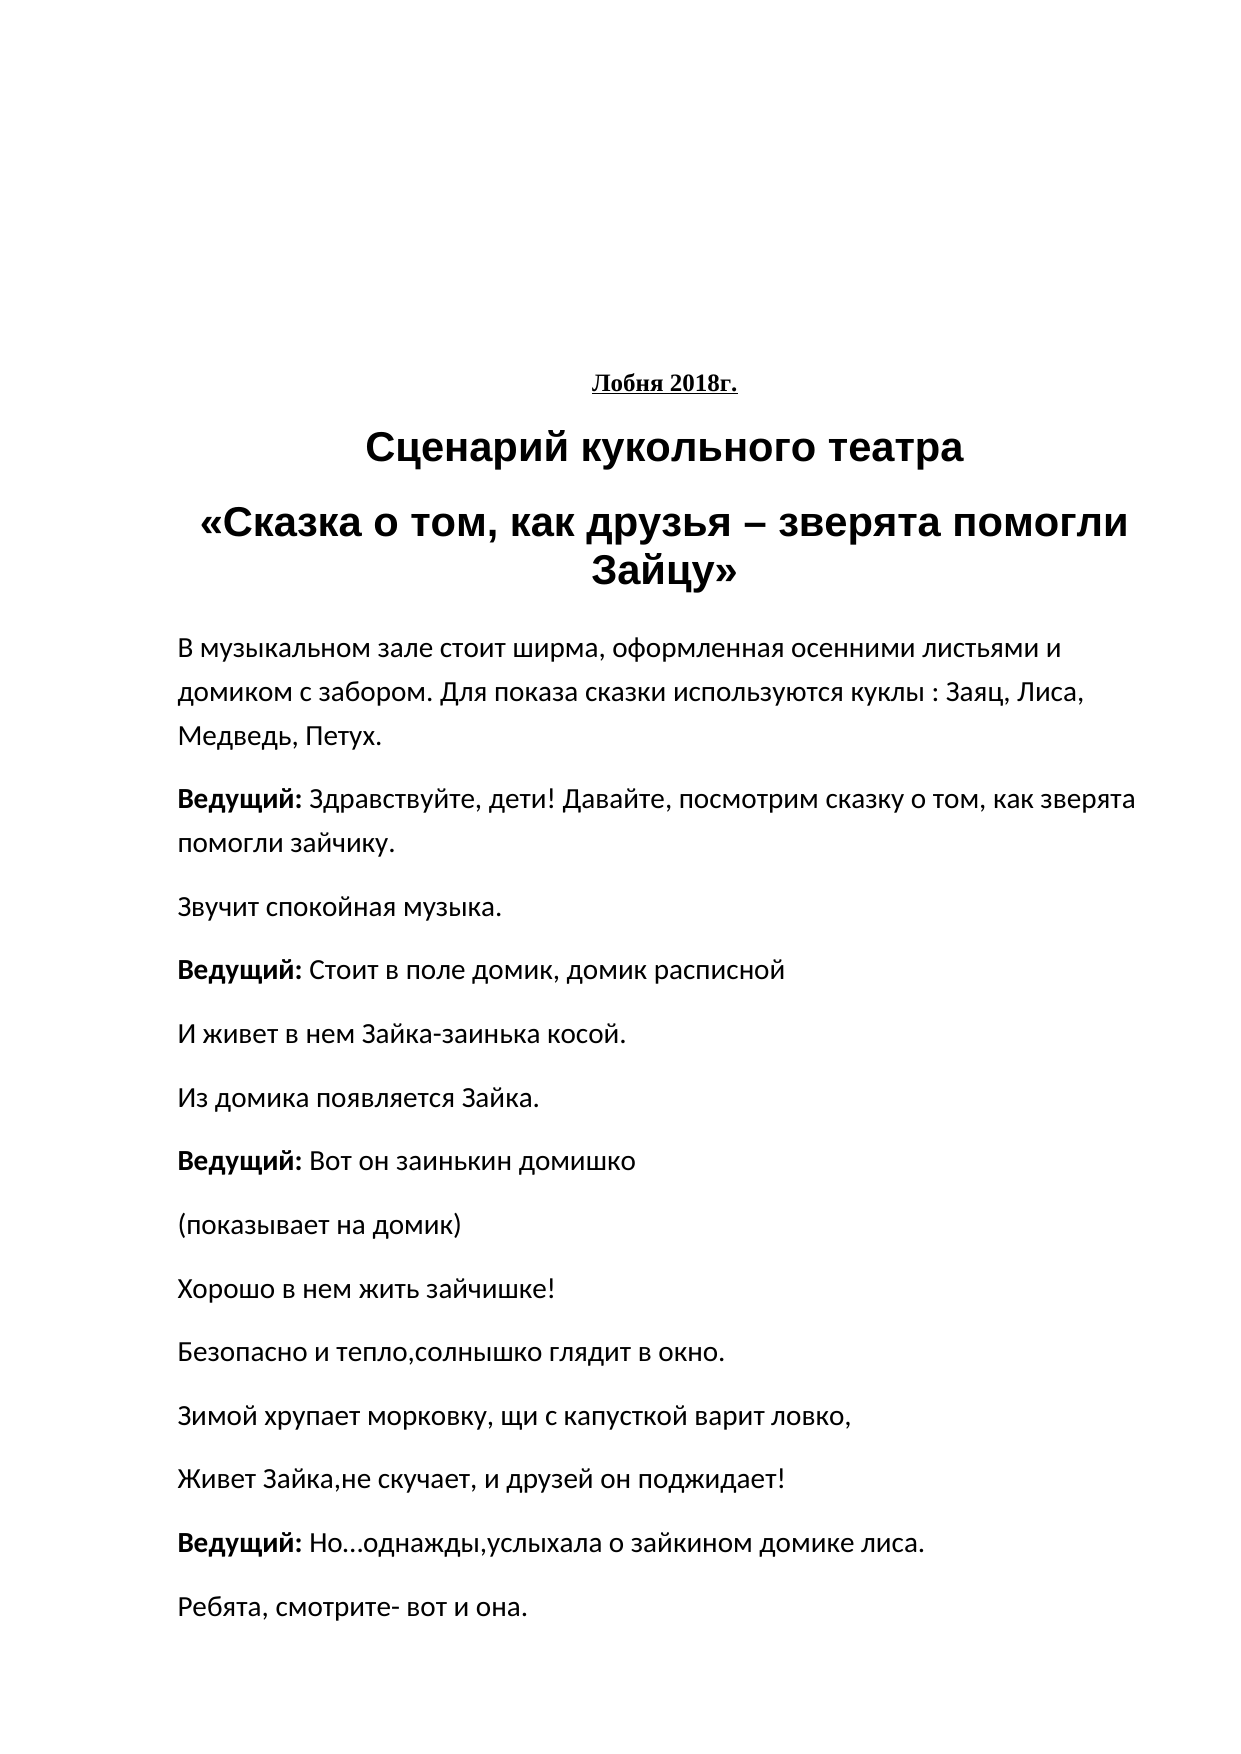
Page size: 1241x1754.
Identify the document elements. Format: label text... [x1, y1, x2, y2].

text Из домика появляется Зайка. [177, 1071, 1152, 1114]
text Безопасно и тепло,солнышко глядит в окно. [177, 1325, 1152, 1369]
text Зимой хрупает морковку, щи с капусткой варит ловко, [177, 1389, 1152, 1433]
text Хорошо в нем жить зайчишке! [177, 1262, 1152, 1305]
text Ведущий: Стоит в поле домик, домик расписной [177, 943, 1152, 987]
text «Сказка о том, как друзья – зверята помогли Зайцу» [177, 498, 1152, 594]
text Ведущий: Вот он заинькин домишко [177, 1134, 1152, 1178]
text Звучит спокойная музыка. [177, 880, 1152, 923]
text В музыкальном зале стоит ширма, оформленная осенними листьями и домиком с забором. Для показа сказки используются куклы : Заяц, Лиса, Медведь, Петух. [177, 622, 1152, 752]
text Ведущий: Здравствуйте, дети! Давайте, посмотрим сказку о том, как зверята помогли зайчику. [177, 772, 1152, 860]
text (показывает на домик) [177, 1198, 1152, 1242]
text Ведущий: Но…однажды,услыхала о зайкином домике лиса. [177, 1516, 1152, 1560]
text Ребята, смотрите- вот и она. [177, 1580, 1152, 1623]
text И живет в нем Зайка-заинька косой. [177, 1007, 1152, 1051]
text Живет Зайка,не скучает, и друзей он поджидает! [177, 1453, 1152, 1496]
text Сценарий кукольного театра [177, 422, 1152, 470]
text Лобня 2018г. [177, 368, 1152, 397]
